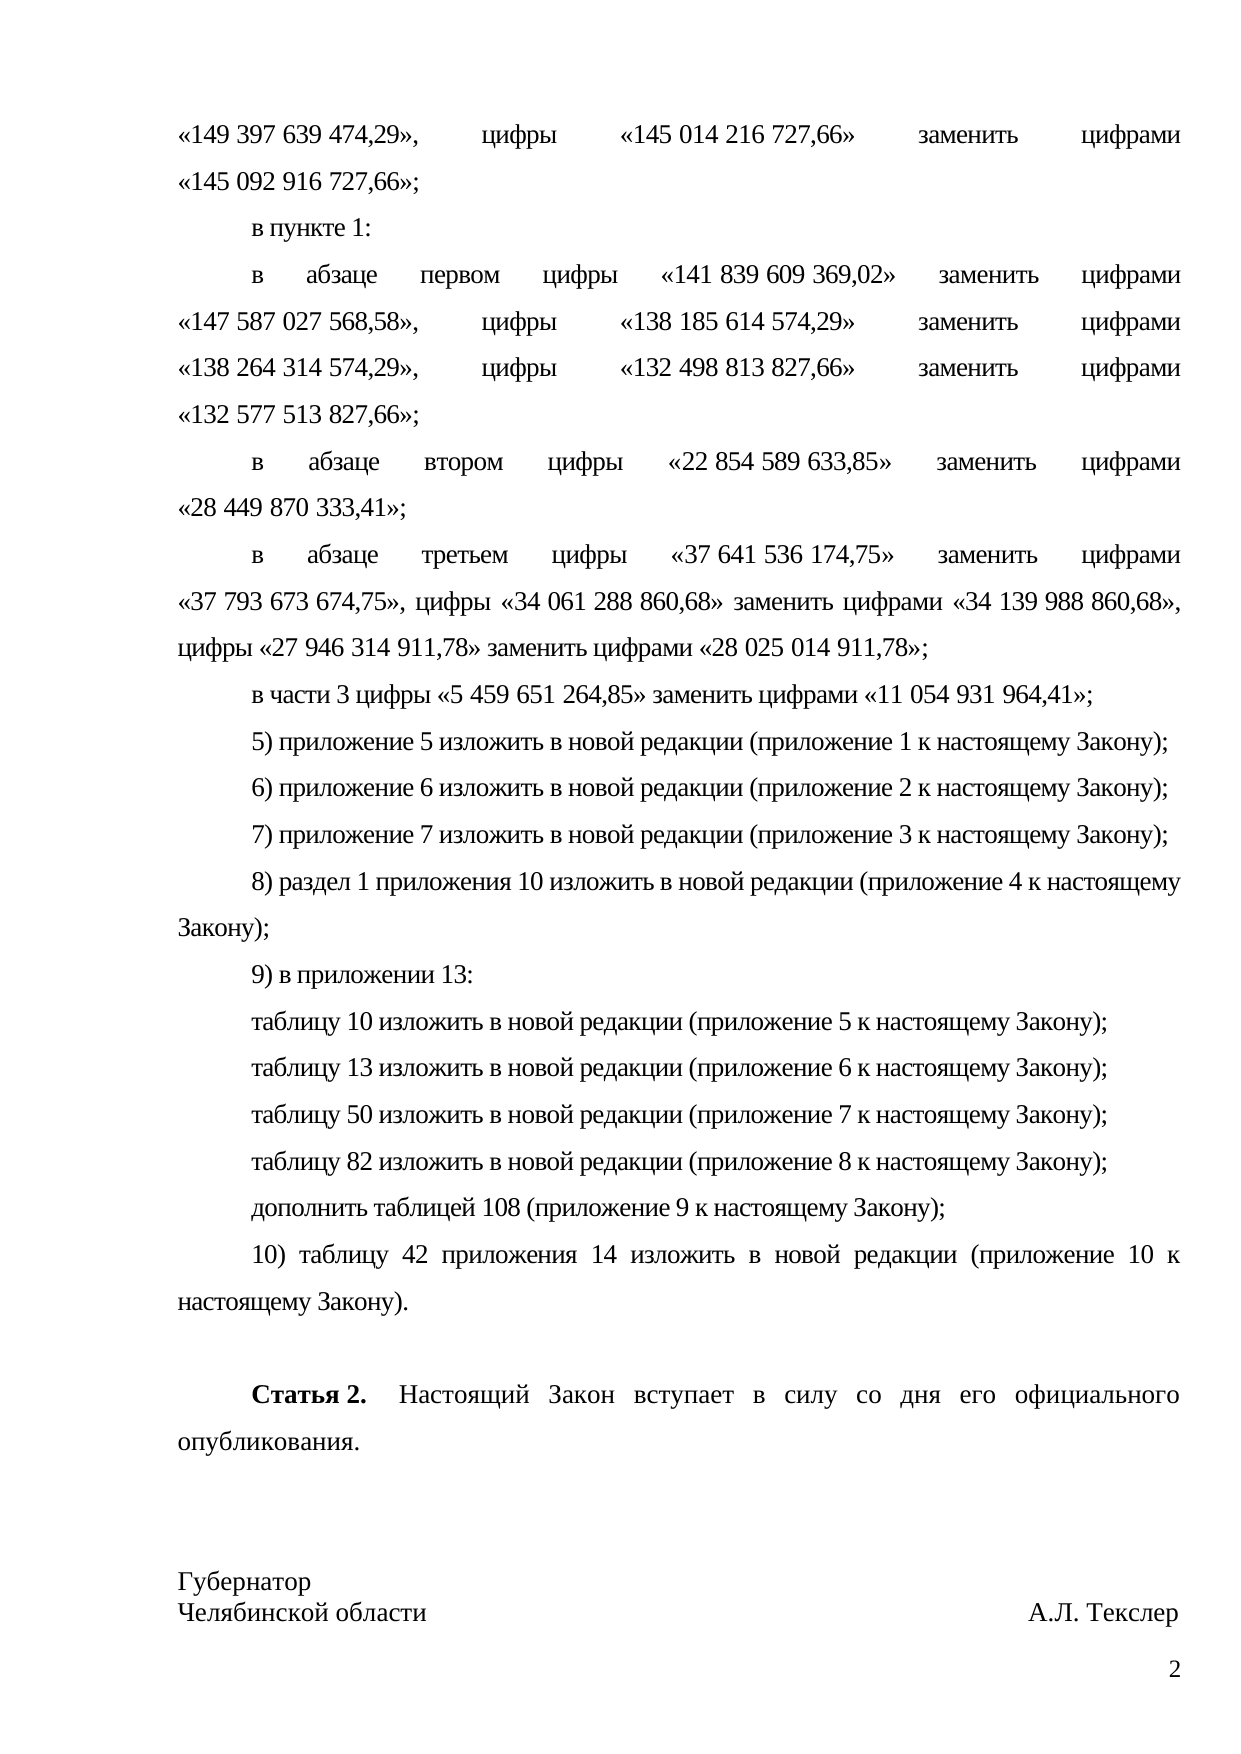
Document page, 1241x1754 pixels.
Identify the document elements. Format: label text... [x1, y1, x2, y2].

text дополнить таблицей 108 (приложение 9 к настоящему Закону); [177, 1191, 1181, 1223]
text 6) приложение 6 изложить в новой редакции (приложение 2 к настоящему Закону); [177, 771, 1181, 803]
text в абзаце втором цифры «22 854 589 633,85» заменить цифрами «28 449 870 333,41»; [177, 445, 1181, 523]
text в абзаце третьем цифры «37 641 536 174,75» заменить цифрами «37 793 673 674,75», цифры «34 061 288 860,68» заменить цифрами «34 139 988 860,68», цифры «27 946 314 911,78» заменить цифрами «28 025 014 911,78»; [177, 538, 1181, 663]
text 10) таблицу 42 приложения 14 изложить в новой редакции (приложение 10 к настоящему Закону). [177, 1238, 1181, 1316]
text в абзаце первом цифры «141 839 609 369,02» заменить цифрами «147 587 027 568,58», цифры «138 185 614 574,29» заменить цифрами «138 264 314 574,29», цифры «132 498 813 827,66» заменить цифрами «132 577 513 827,66»; [177, 258, 1181, 429]
text Челябинской области А.Л. Текслер [177, 1596, 1181, 1627]
text Губернатор [177, 1565, 1181, 1596]
text таблицу 10 изложить в новой редакции (приложение 5 к настоящему Закону); [177, 1005, 1181, 1036]
text 9) в приложении 13: [177, 958, 1181, 989]
text 7) приложение 7 изложить в новой редакции (приложение 3 к настоящему Закону); [177, 818, 1181, 849]
text таблицу 13 изложить в новой редакции (приложение 6 к настоящему Закону); [177, 1051, 1181, 1083]
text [177, 118, 1181, 196]
text 5) приложение 5 изложить в новой редакции (приложение 1 к настоящему Закону); [177, 725, 1181, 756]
text 8) раздел 1 приложения 10 изложить в новой редакции (приложение 4 к настоящему Закону); [177, 865, 1181, 943]
text таблицу 82 изложить в новой редакции (приложение 8 к настоящему Закону); [177, 1145, 1181, 1176]
text таблицу 50 изложить в новой редакции (приложение 7 к настоящему Закону); [177, 1098, 1181, 1129]
text Статья 2. Настоящий Закон вступает в силу со дня его официального опубликования. [177, 1378, 1181, 1456]
text в пункте 1: [177, 211, 1181, 243]
text в части 3 цифры «5 459 651 264,85» заменить цифрами «11 054 931 964,41»; [177, 678, 1181, 709]
